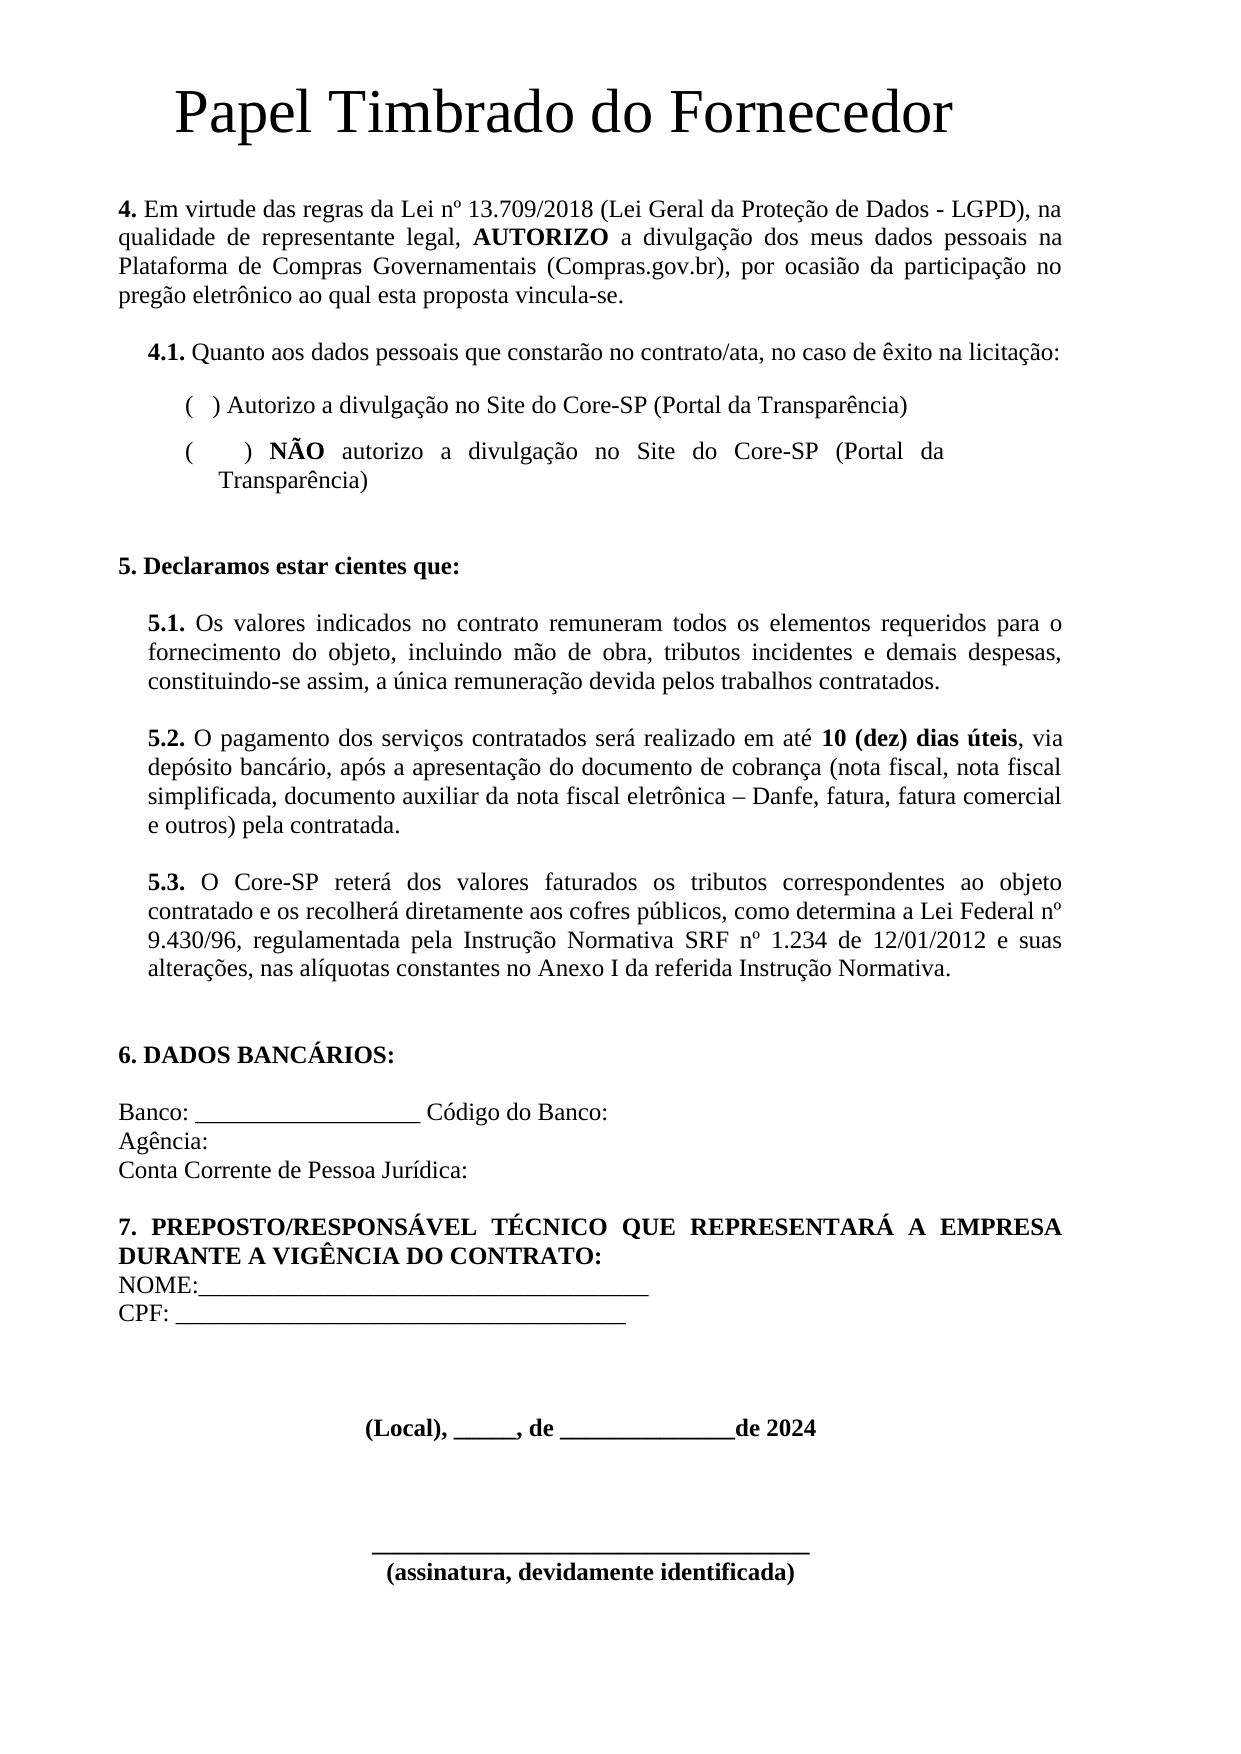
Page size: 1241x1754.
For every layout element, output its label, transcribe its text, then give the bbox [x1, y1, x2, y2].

text 4. Em virtude das regras da Lei nº 13.709/2018 (Lei Geral da Proteção de Dados - LGPD), na qualidade de representante legal, AUTORIZO a divulgação dos meus dados pessoais na Plataforma de Compras Governamentais (Compras.gov.br), por ocasião da participação no pregão eletrônico ao qual esta proposta vincula-se. [118, 194, 1063, 309]
text 7. PREPOSTO/RESPONSÁVEL TÉCNICO QUE REPRESENTARÁ A EMPRESA DURANTE A VIGÊNCIA DO CONTRATO: [118, 1212, 1063, 1270]
text Conta Corrente de Pessoa Jurídica: [118, 1155, 1063, 1183]
text NOME:____________________________________ [118, 1270, 1063, 1298]
table_cell ( ) NÃO autorizo a divulgação no Site do Core-SP (Portal da Transparência) [174, 436, 956, 493]
text 5.1. Os valores indicados no contrato remuneram todos os elementos requeridos para o fornecimento do objeto, incluindo mão de obra, tributos incidentes e demais despesas, constituindo-se assim, a única remuneração devida pelos trabalhos contratados. [148, 608, 1063, 695]
table_header ( ) Autorizo a divulgação no Site do Core-SP (Portal da Transparência) [174, 390, 956, 436]
text CPF: ____________________________________ [118, 1298, 1063, 1327]
text Agência: [118, 1126, 1063, 1155]
text (Local), _____, de ______________de 2024 [118, 1413, 1063, 1442]
text 5.3. O Core-SP reterá dos valores faturados os tributos correspondentes ao objeto contratado e os recolherá diretamente aos cofres públicos, como determina a Lei Federal nº 9.430/96, regulamentada pela Instrução Normativa SRF nº 1.234 de 12/01/2012 e suas alterações, nas alíquotas constantes no Anexo I da referida Instrução Normativa. [148, 867, 1063, 982]
text 5.2. O pagamento dos serviços contratados será realizado em até 10 (dez) dias úteis, via depósito bancário, após a apresentação do documento de cobrança (nota fiscal, nota fiscal simplificada, documento auxiliar da nota fiscal eletrônica – Danfe, fatura, fatura comercial e outros) pela contratada. [148, 723, 1063, 838]
text (assinatura, devidamente identificada) [118, 1557, 1063, 1586]
text 6. DADOS BANCÁRIOS: [118, 1040, 1063, 1068]
text 4.1. Quanto aos dados pessoais que constarão no contrato/ata, no caso de êxito na licitação: [148, 337, 1063, 366]
text ___________________________________ [118, 1528, 1063, 1557]
text Banco: __________________ Código do Banco: [118, 1097, 1063, 1126]
text 5. Declaramos estar cientes que: [118, 551, 1063, 580]
